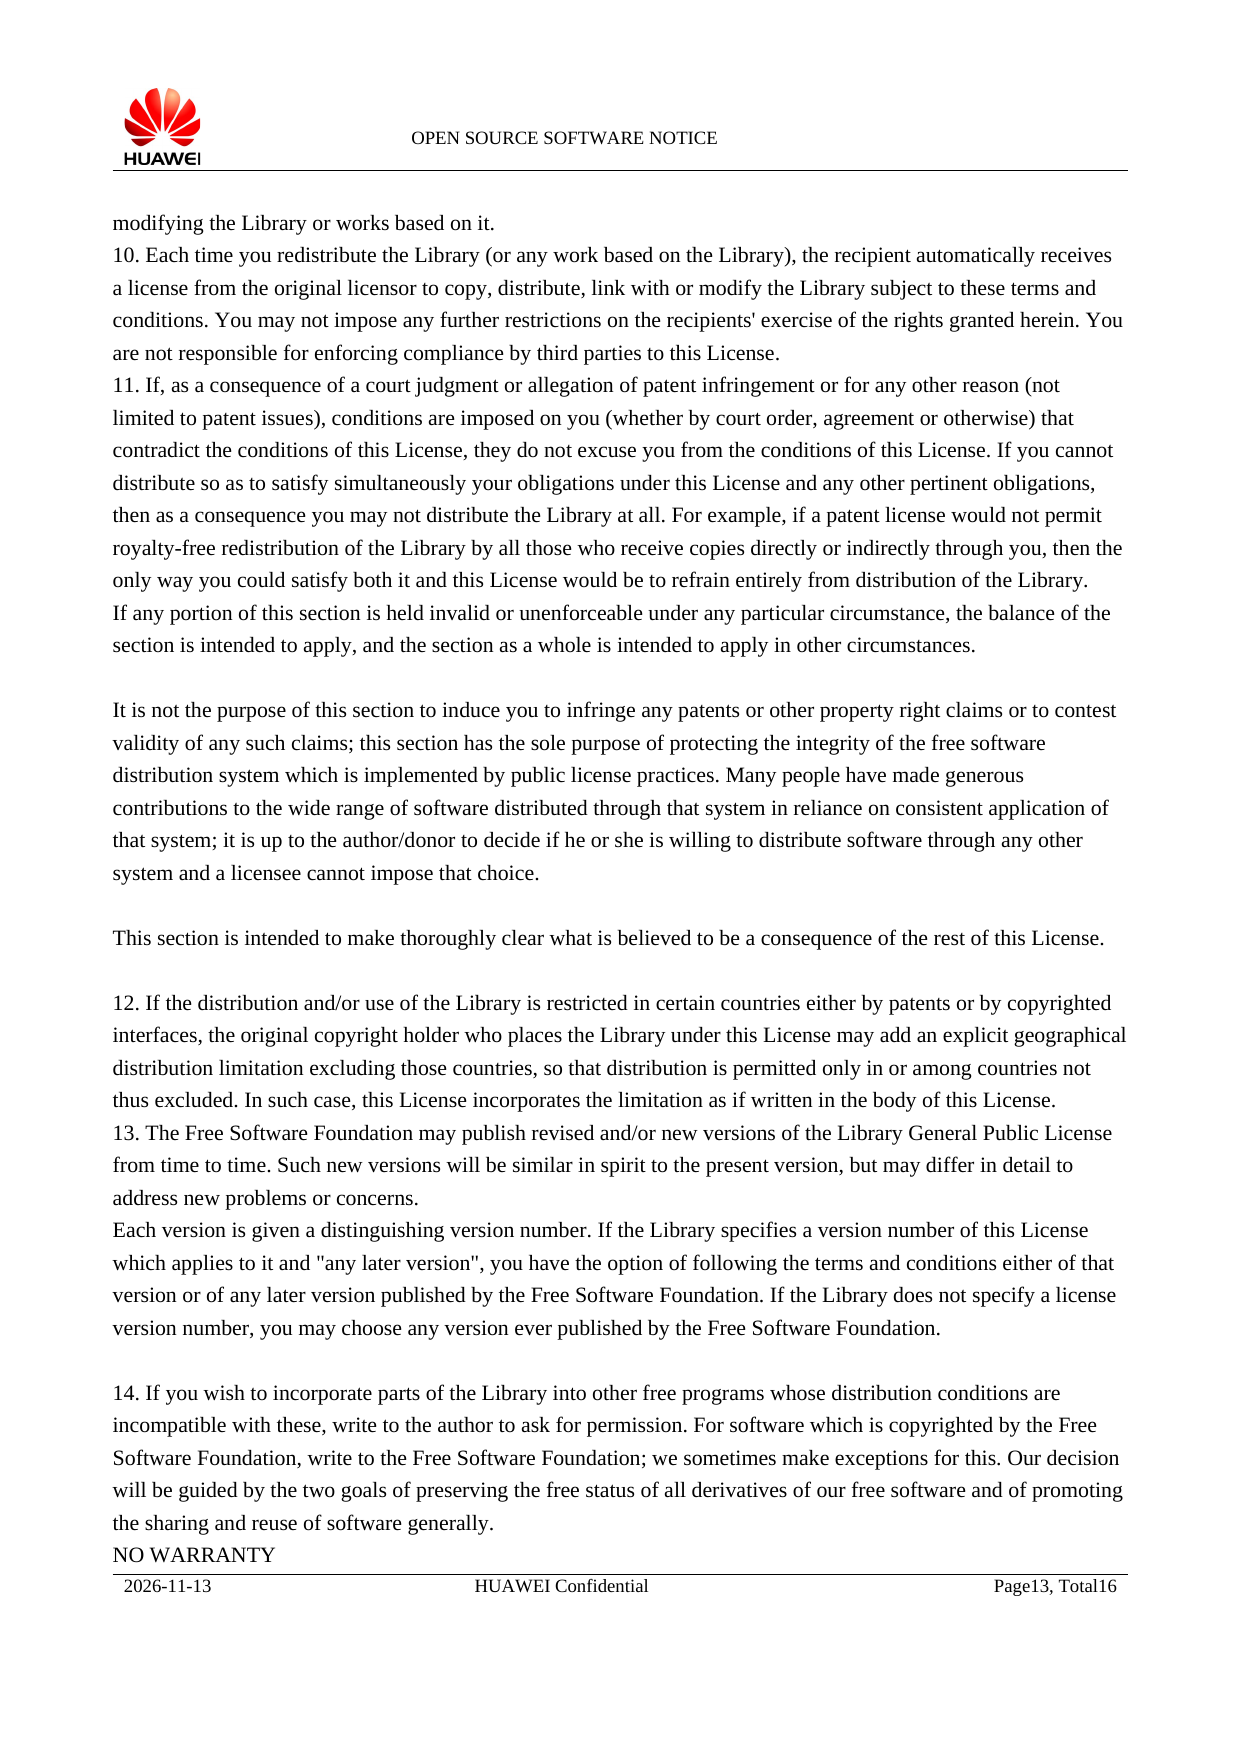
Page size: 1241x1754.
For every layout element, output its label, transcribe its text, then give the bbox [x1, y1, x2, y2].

picture [124, 88, 201, 165]
